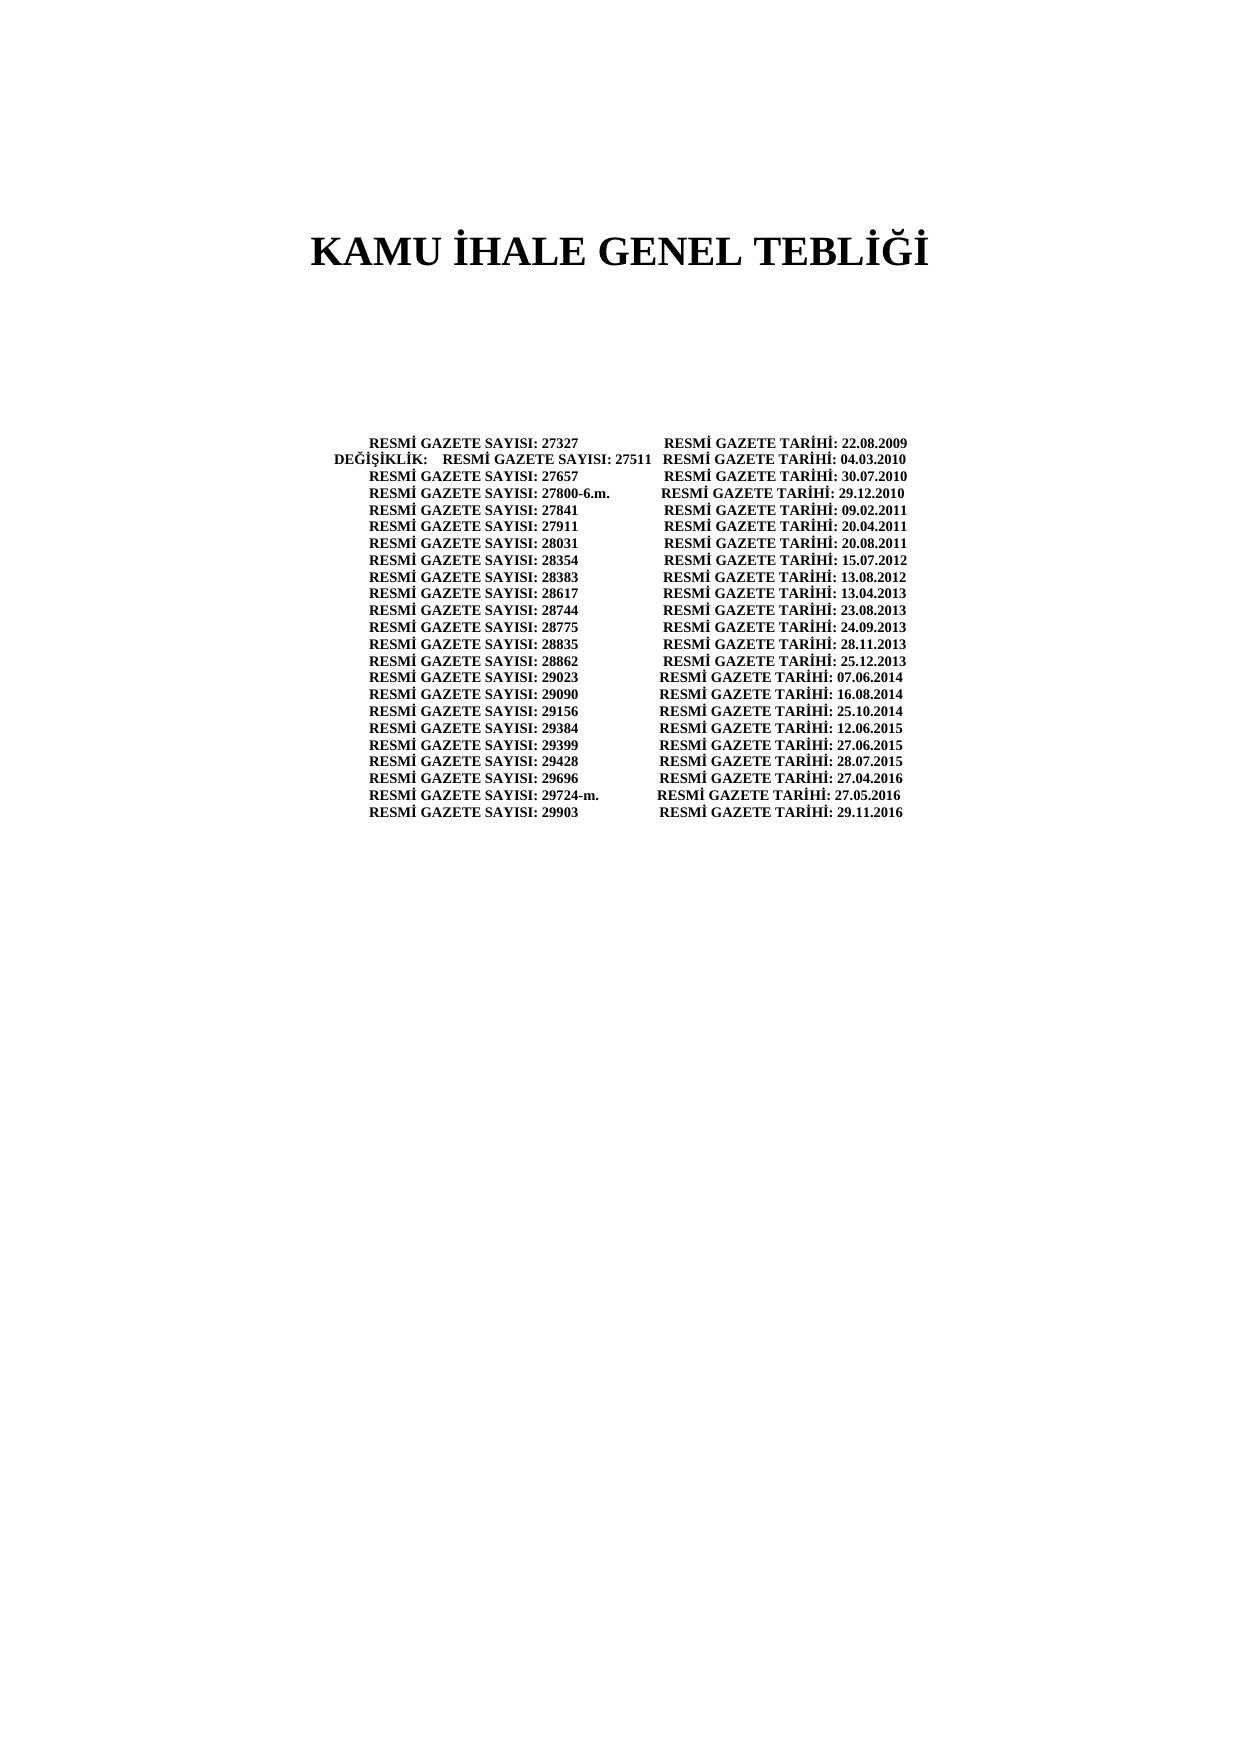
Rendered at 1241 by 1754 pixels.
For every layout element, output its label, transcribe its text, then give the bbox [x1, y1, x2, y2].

text RESMİ GAZETE SAYISI: 27800-6.m. RESMİ GAZETE TARİHİ: 29.12.2010 [369, 485, 1092, 501]
text RESMİ GAZETE SAYISI: 29156 RESMİ GAZETE TARİHİ: 25.10.2014 [369, 703, 1092, 719]
text KAMU İHALE GENEL TEBLİĞİ [148, 227, 1092, 275]
text RESMİ GAZETE SAYISI: 28835 RESMİ GAZETE TARİHİ: 28.11.2013 [369, 636, 1092, 652]
text RESMİ GAZETE SAYISI: 29724-m. RESMİ GAZETE TARİHİ: 27.05.2016 [369, 787, 1092, 803]
text RESMİ GAZETE SAYISI: 27841 RESMİ GAZETE TARİHİ: 09.02.2011 [369, 501, 1092, 518]
text RESMİ GAZETE SAYISI: 28775 RESMİ GAZETE TARİHİ: 24.09.2013 [369, 619, 1092, 636]
text RESMİ GAZETE SAYISI: 29399 RESMİ GAZETE TARİHİ: 27.06.2015 [369, 736, 1092, 753]
text RESMİ GAZETE SAYISI: 27657 RESMİ GAZETE TARİHİ: 30.07.2010 [369, 468, 1092, 485]
text RESMİ GAZETE SAYISI: 27911 RESMİ GAZETE TARİHİ: 20.04.2011 [369, 518, 1092, 535]
text RESMİ GAZETE SAYISI: 28862 RESMİ GAZETE TARİHİ: 25.12.2013 [369, 652, 1092, 669]
text RESMİ GAZETE SAYISI: 28354 RESMİ GAZETE TARİHİ: 15.07.2012 [369, 552, 1092, 568]
text RESMİ GAZETE SAYISI: 29023 RESMİ GAZETE TARİHİ: 07.06.2014 [369, 669, 1092, 686]
text DEĞİŞİKLİK: RESMİ GAZETE SAYISI: 27511 RESMİ GAZETE TARİHİ: 04.03.2010 [148, 451, 1092, 468]
text RESMİ GAZETE SAYISI: 29428 RESMİ GAZETE TARİHİ: 28.07.2015 [369, 753, 1092, 770]
text RESMİ GAZETE SAYISI: 28617 RESMİ GAZETE TARİHİ: 13.04.2013 [369, 585, 1092, 602]
text RESMİ GAZETE SAYISI: 29090 RESMİ GAZETE TARİHİ: 16.08.2014 [369, 686, 1092, 703]
text RESMİ GAZETE SAYISI: 27327 RESMİ GAZETE TARİHİ: 22.08.2009 [369, 434, 1092, 451]
text RESMİ GAZETE SAYISI: 29696 RESMİ GAZETE TARİHİ: 27.04.2016 [369, 770, 1092, 787]
text RESMİ GAZETE SAYISI: 28031 RESMİ GAZETE TARİHİ: 20.08.2011 [369, 535, 1092, 552]
text RESMİ GAZETE SAYISI: 29384 RESMİ GAZETE TARİHİ: 12.06.2015 [369, 719, 1092, 736]
text RESMİ GAZETE SAYISI: 28744 RESMİ GAZETE TARİHİ: 23.08.2013 [369, 602, 1092, 619]
text RESMİ GAZETE SAYISI: 28383 RESMİ GAZETE TARİHİ: 13.08.2012 [369, 568, 1092, 585]
text RESMİ GAZETE SAYISI: 29903 RESMİ GAZETE TARİHİ: 29.11.2016 [369, 803, 1092, 820]
